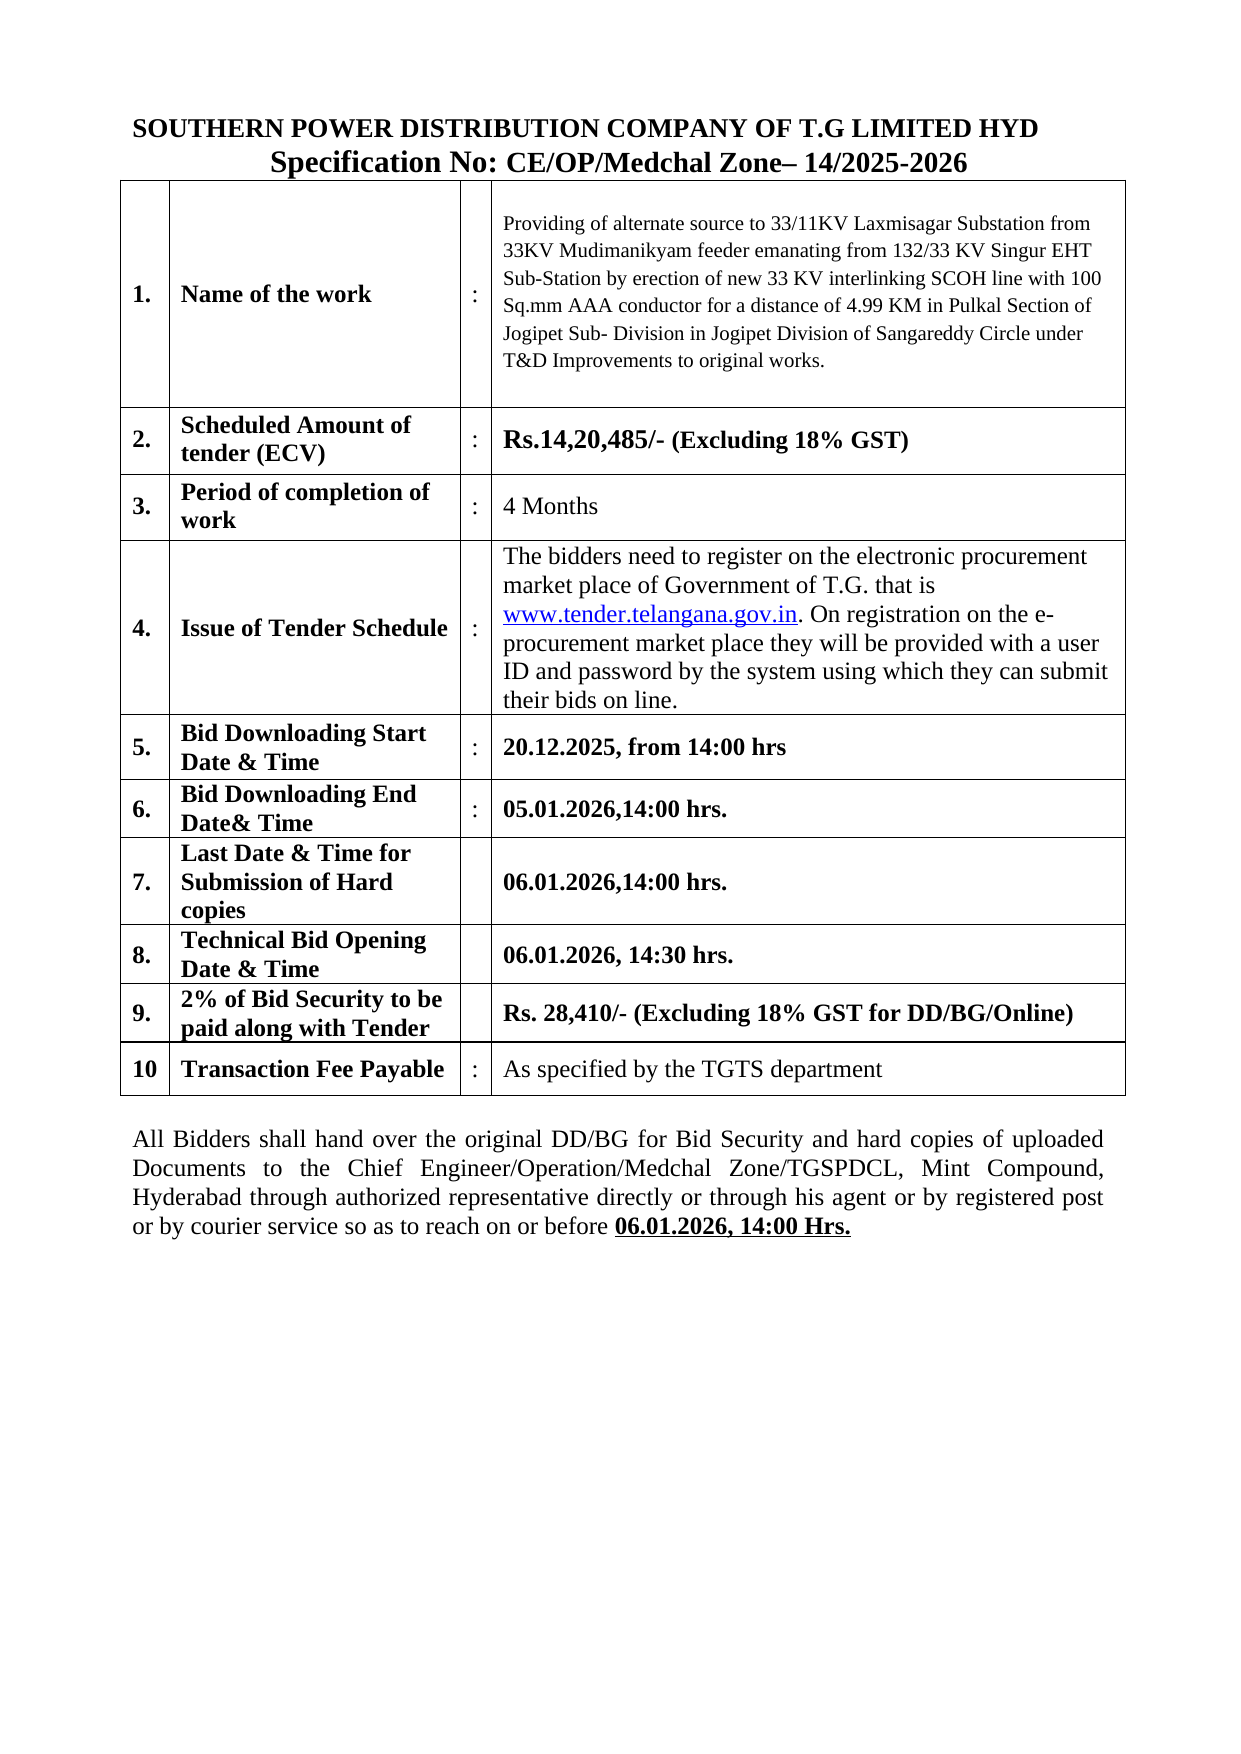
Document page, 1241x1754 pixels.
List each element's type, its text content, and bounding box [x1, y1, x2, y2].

table_header 1. [121, 181, 169, 407]
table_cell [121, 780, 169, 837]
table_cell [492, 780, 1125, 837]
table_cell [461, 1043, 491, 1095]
table_cell 3. [121, 475, 169, 540]
table_cell : [461, 541, 491, 714]
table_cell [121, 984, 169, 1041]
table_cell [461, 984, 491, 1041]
table_header Providing of alternate source to 33/11KV Laxmisagar Substation from 33KV Mudimanikyam feeder emanating from 132/33 KV Singur EHT Sub-Station by erection of new 33 KV interlinking SCOH line with 100 Sq.mm AAA conductor for a distance of 4.99 KM in Pulkal Section of Jogipet Sub- Division in Jogipet Division of Sangareddy Circle under T&D Improvements to original works. [492, 181, 1125, 407]
table_cell 20.12.2025, from 14:00 hrs [492, 715, 1125, 778]
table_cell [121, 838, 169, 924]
table_cell 2. [121, 408, 169, 473]
table_cell : [461, 475, 491, 540]
table_header Name of the work [170, 181, 460, 407]
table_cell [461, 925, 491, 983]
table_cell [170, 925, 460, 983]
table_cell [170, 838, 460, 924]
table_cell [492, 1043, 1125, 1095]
table_cell Bid Downloading Start Date & Time [170, 715, 460, 778]
table_cell : [461, 408, 491, 473]
table_header : [461, 181, 491, 407]
table_cell 5. [121, 715, 169, 778]
title All Bidders shall hand over the original DD/BG for Bid Security and hard copies of uploaded Documents to the Chief Engineer/Operation/Medchal Zone/TGSPDCL, Mint Compound, Hyderabad through authorized representative directly or through his agent or by registered post or by courier service so as to reach on or before 06.01.2026, 14:00 Hrs. [132, 1124, 1105, 1239]
table_cell Rs.14,20,485/- (Excluding 18% GST) [492, 408, 1125, 473]
table_cell 4. [121, 541, 169, 714]
table_cell Scheduled Amount of tender (ECV) [170, 408, 460, 473]
subtitle SOUTHERN POWER DISTRIBUTION COMPANY OF T.G LIMITED HYD [132, 112, 1105, 144]
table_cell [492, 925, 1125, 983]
table_cell Issue of Tender Schedule [170, 541, 460, 714]
table_cell The bidders need to register on the electronic procurement market place of Government of T.G. that is www.tender.telangana.gov.in. On registration on the e-procurement market place they will be provided with a user ID and password by the system using which they can submit their bids on line. [492, 541, 1125, 714]
table_cell : [461, 715, 491, 778]
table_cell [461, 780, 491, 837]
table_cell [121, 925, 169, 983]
text Specification No: CE/OP/Medchal Zone– 14/2025-2026 [132, 144, 1105, 179]
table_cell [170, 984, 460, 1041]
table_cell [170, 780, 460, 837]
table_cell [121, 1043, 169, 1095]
table_cell 4 Months [492, 475, 1125, 540]
table_cell Period of completion of work [170, 475, 460, 540]
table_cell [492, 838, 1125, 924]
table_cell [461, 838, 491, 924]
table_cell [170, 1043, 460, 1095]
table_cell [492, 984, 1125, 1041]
